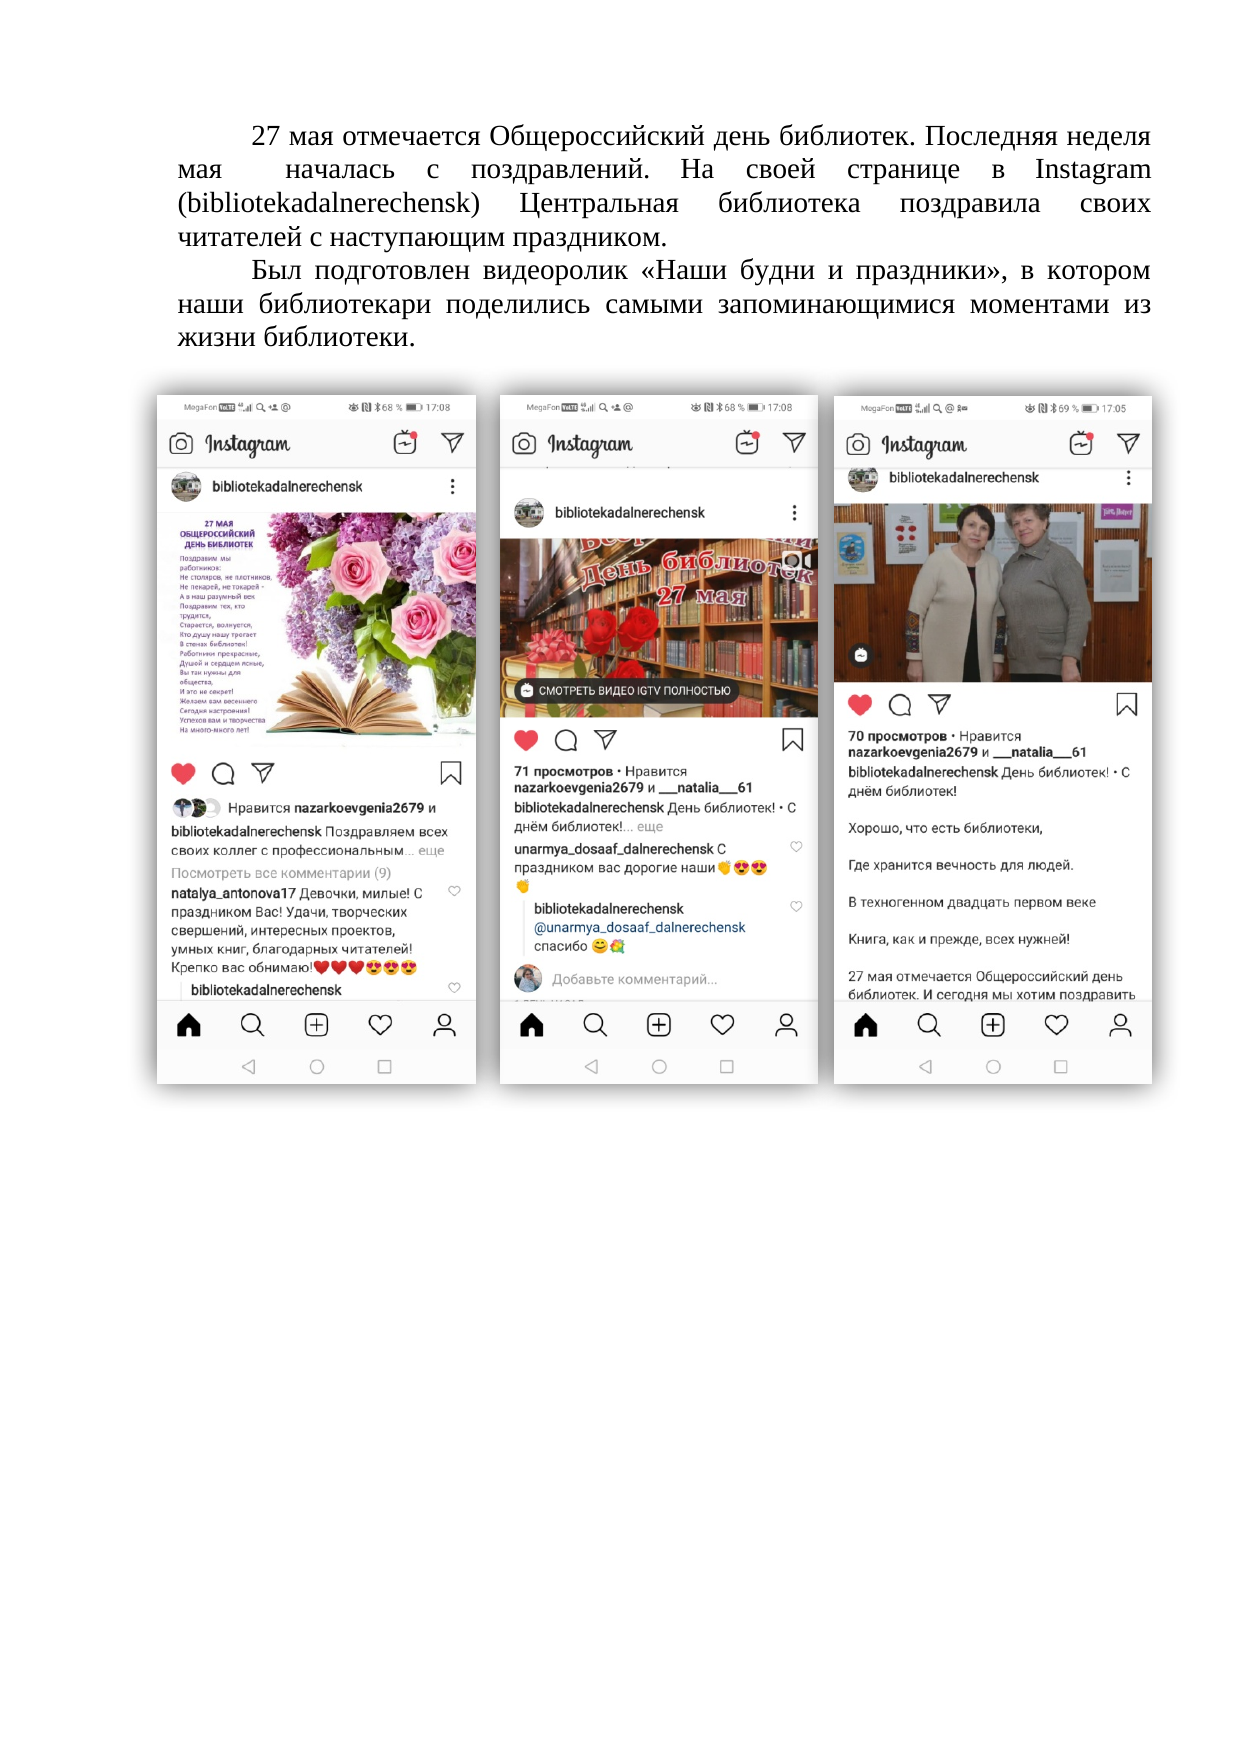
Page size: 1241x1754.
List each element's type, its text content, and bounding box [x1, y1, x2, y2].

picture [500, 395, 818, 1084]
picture [157, 395, 476, 1084]
picture [834, 396, 1152, 1084]
text 27 мая отмечается Общероссийский день библиотек. Последняя неделя мая началась с поздравлений. На своей странице в Instagram (bibliotekadalnerechensk) Центральная библиотека поздравила своих читателей с наступающим праздником. [177, 118, 1152, 252]
text Был подготовлен видеоролик «Наши будни и праздники», в котором наши библиотекари поделились самыми запоминающимися моментами из жизни библиотеки. [177, 252, 1152, 353]
